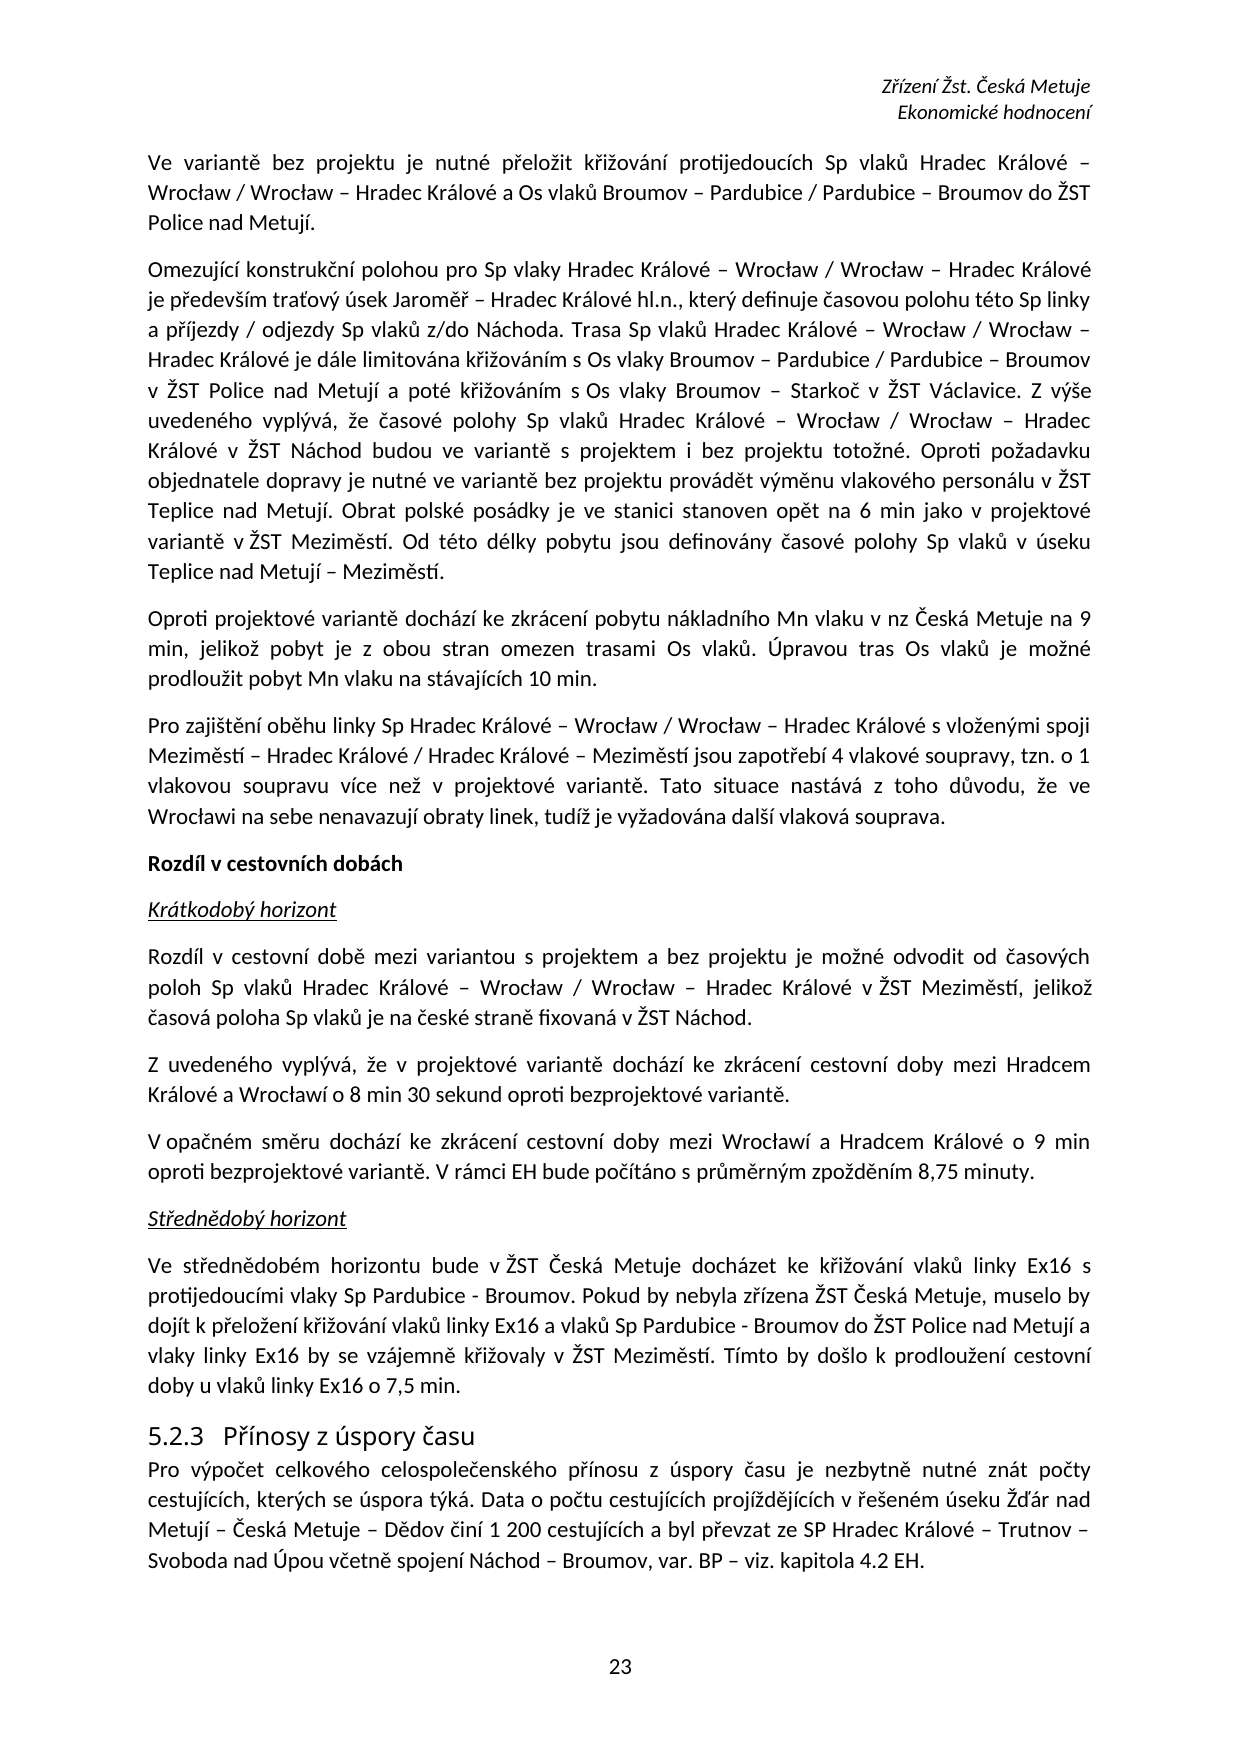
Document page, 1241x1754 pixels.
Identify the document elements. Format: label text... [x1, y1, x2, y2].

text Rozdíl v cestovních dobách [148, 849, 1093, 877]
text Rozdíl v cestovní době mezi variantou s projektem a bez projektu je možné odvodit od časových poloh Sp vlaků Hradec Králové – Wrocław / Wrocław – Hradec Králové v ŽST Meziměstí, jelikož časová poloha Sp vlaků je na české straně fixovaná v ŽST Náchod. [148, 942, 1093, 1031]
text Oproti projektové variantě dochází ke zkrácení pobytu nákladního Mn vlaku v nz Česká Metuje na 9 min, jelikož pobyt je z obou stran omezen trasami Os vlaků. Úpravou tras Os vlaků je možné prodloužit pobyt Mn vlaku na stávajících 10 min. [148, 604, 1093, 692]
text Z uvedeného vyplývá, že v projektové variantě dochází ke zkrácení cestovní doby mezi Hradcem Králové a Wrocławí o 8 min 30 sekund oproti bezprojektové variantě. [148, 1050, 1093, 1108]
text Ve variantě bez projektu je nutné přeložit křižování protijedoucích Sp vlaků Hradec Králové – Wrocław / Wrocław – Hradec Králové a Os vlaků Broumov – Pardubice / Pardubice – Broumov do ŽST Police nad Metují. [148, 148, 1093, 236]
subtitle Přínosy z úspory času [148, 1418, 1093, 1452]
text Střednědobý horizont [148, 1204, 1093, 1232]
text Pro zajištění oběhu linky Sp Hradec Králové – Wrocław / Wrocław – Hradec Králové s vloženými spoji Meziměstí – Hradec Králové / Hradec Králové – Meziměstí jsou zapotřebí 4 vlakové soupravy, tzn. o 1 vlakovou soupravu více než v projektové variantě. Tato situace nastává z toho důvodu, že ve Wrocławi na sebe nenavazují obraty linek, tudíž je vyžadována další vlaková souprava. [148, 711, 1093, 830]
text V opačném směru dochází ke zkrácení cestovní doby mezi Wrocławí a Hradcem Králové o 9 min oproti bezprojektové variantě. V rámci EH bude počítáno s průměrným zpožděním 8,75 minuty. [148, 1127, 1093, 1185]
text Krátkodobý horizont [148, 896, 1093, 923]
text Ve střednědobém horizontu bude v ŽST Česká Metuje docházet ke křižování vlaků linky Ex16 s protijedoucími vlaky Sp Pardubice - Broumov. Pokud by nebyla zřízena ŽST Česká Metuje, muselo by dojít k přeložení křižování vlaků linky Ex16 a vlaků Sp Pardubice - Broumov do ŽST Police nad Metují a vlaky linky Ex16 by se vzájemně křižovaly v ŽST Meziměstí. Tímto by došlo k prodloužení cestovní doby u vlaků linky Ex16 o 7,5 min. [148, 1251, 1093, 1399]
text Pro výpočet celkového celospolečenského přínosu z úspory času je nezbytně nutné znát počty cestujících, kterých se úspora týká. Data o počtu cestujících projíždějících v řešeném úseku Žďár nad Metují – Česká Metuje – Dědov činí 1 200 cestujících a byl převzat ze SP Hradec Králové – Trutnov – Svoboda nad Úpou včetně spojení Náchod – Broumov, var. BP – viz. kapitola 4.2 EH. [148, 1455, 1093, 1574]
text Omezující konstrukční polohou pro Sp vlaky Hradec Králové – Wrocław / Wrocław – Hradec Králové je především traťový úsek Jaroměř – Hradec Králové hl.n., který definuje časovou polohu této Sp linky a příjezdy / odjezdy Sp vlaků z/do Náchoda. Trasa Sp vlaků Hradec Králové – Wrocław / Wrocław – Hradec Králové je dále limitována křižováním s Os vlaky Broumov – Pardubice / Pardubice – Broumov v ŽST Police nad Metují a poté křižováním s Os vlaky Broumov – Starkoč v ŽST Václavice. Z výše uvedeného vyplývá, že časové polohy Sp vlaků Hradec Králové – Wrocław / Wrocław – Hradec Králové v ŽST Náchod budou ve variantě s projektem i bez projektu totožné. Oproti požadavku objednatele dopravy je nutné ve variantě bez projektu provádět výměnu vlakového personálu v ŽST Teplice nad Metují. Obrat polské posádky je ve stanici stanoven opět na 6 min jako v projektové variantě v ŽST Meziměstí. Od této délky pobytu jsou definovány časové polohy Sp vlaků v úseku Teplice nad Metují – Meziměstí. [148, 255, 1093, 585]
